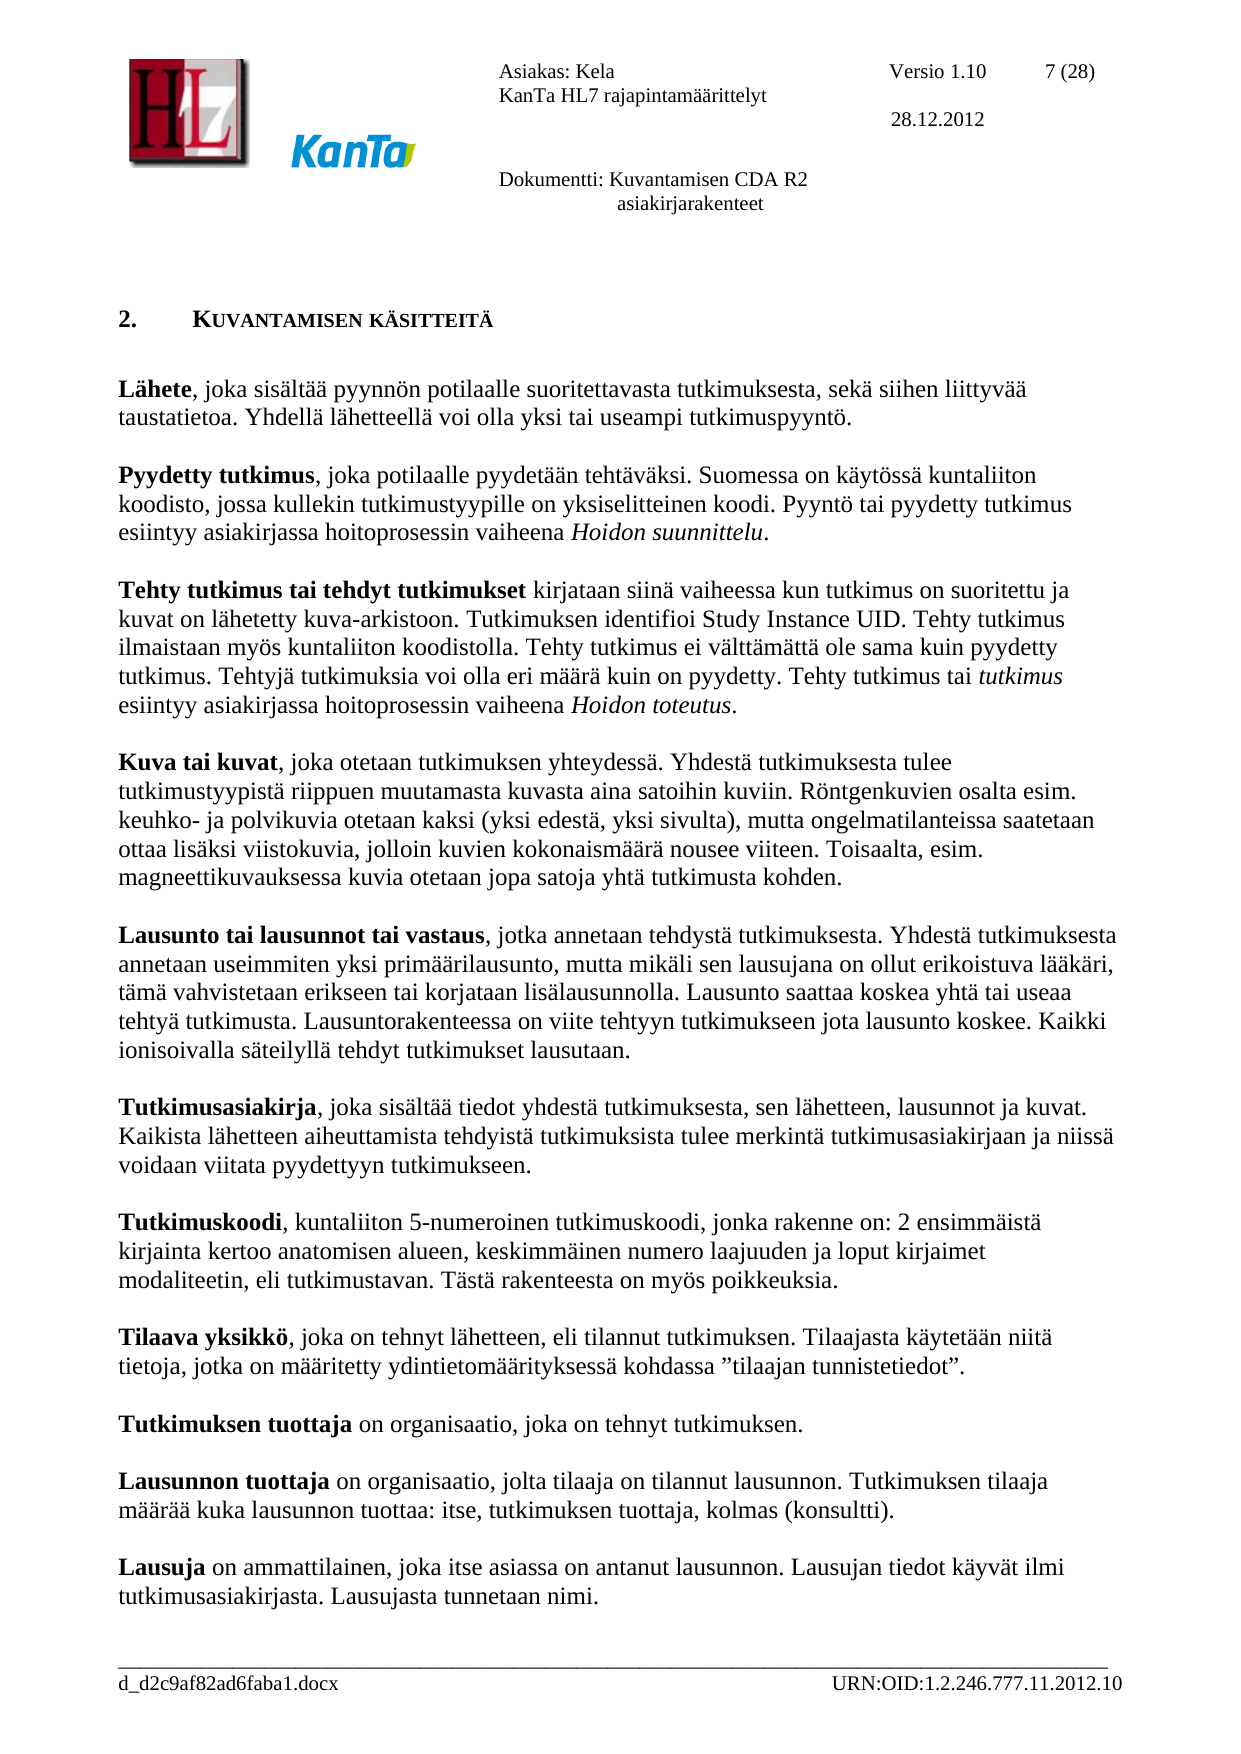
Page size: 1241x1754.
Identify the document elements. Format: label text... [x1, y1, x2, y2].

text Tutkimuskoodi, kuntaliiton 5-numeroinen tutkimuskoodi, jonka rakenne on: 2 ensimmäistä kirjainta kertoo anatomisen alueen, keskimmäinen numero laajuuden ja loput kirjaimet modaliteetin, eli tutkimustavan. Tästä rakenteesta on myös poikkeuksia. [118, 1207, 1122, 1294]
text Tehty tutkimus tai tehdyt tutkimukset kirjataan siinä vaiheessa kun tutkimus on suoritettu ja kuvat on lähetetty kuva-arkistoon. Tutkimuksen identifioi Study Instance UID. Tehty tutkimus ilmaistaan myös kuntaliiton koodistolla. Tehty tutkimus ei välttämättä ole sama kuin pyydetty tutkimus. Tehtyjä tutkimuksia voi olla eri määrä kuin on pyydetty. Tehty tutkimus tai tutkimus esiintyy asiakirjassa hoitoprosessin vaiheena Hoidon toteutus. [118, 575, 1122, 719]
text Pyydetty tutkimus, joka potilaalle pyydetään tehtäväksi. Suomessa on käytössä kuntaliiton koodisto, jossa kullekin tutkimustyypille on yksiselitteinen koodi. Pyyntö tai pyydetty tutkimus esiintyy asiakirjassa hoitoprosessin vaiheena Hoidon suunnittelu. [118, 460, 1122, 546]
text Kuva tai kuvat, joka otetaan tutkimuksen yhteydessä. Yhdestä tutkimuksesta tulee tutkimustyypistä riippuen muutamasta kuvasta aina satoihin kuviin. Röntgenkuvien osalta esim. keuhko- ja polvikuvia otetaan kaksi (yksi edestä, yksi sivulta), mutta ongelmatilanteissa saatetaan ottaa lisäksi viistokuvia, jolloin kuvien kokonaismäärä nousee viiteen. Toisaalta, esim. magneettikuvauksessa kuvia otetaan jopa satoja yhtä tutkimusta kohden. [118, 747, 1122, 891]
subtitle Kuvantamisen käsitteitä [118, 304, 1122, 332]
text Lausunto tai lausunnot tai vastaus, jotka annetaan tehdystä tutkimuksesta. Yhdestä tutkimuksesta annetaan useimmiten yksi primäärilausunto, mutta mikäli sen lausujana on ollut erikoistuva lääkäri, tämä vahvistetaan erikseen tai korjataan lisälausunnolla. Lausunto saattaa koskea yhtä tai useaa tehtyä tutkimusta. Lausuntorakenteessa on viite tehtyyn tutkimukseen jota lausunto koskee. Kaikki ionisoivalla säteilyllä tehdyt tutkimukset lausutaan. [118, 920, 1122, 1064]
text Tutkimuksen tuottaja on organisaatio, joka on tehnyt tutkimuksen. [118, 1409, 1122, 1437]
text Lähete, joka sisältää pyynnön potilaalle suoritettavasta tutkimuksesta, sekä siihen liittyvää taustatietoa. Yhdellä lähetteellä voi olla yksi tai useampi tutkimuspyyntö. [118, 374, 1122, 431]
text Lausunnon tuottaja on organisaatio, jolta tilaaja on tilannut lausunnon. Tutkimuksen tilaaja määrää kuka lausunnon tuottaa: itse, tutkimuksen tuottaja, kolmas (konsultti). [118, 1466, 1122, 1524]
text Tilaava yksikkö, joka on tehnyt lähetteen, eli tilannut tutkimuksen. Tilaajasta käytetään niitä tietoja, jotka on määritetty ydintietomäärityksessä kohdassa ”tilaajan tunnistetiedot”. [118, 1322, 1122, 1380]
picture [129, 59, 251, 168]
text Tutkimusasiakirja, joka sisältää tiedot yhdestä tutkimuksesta, sen lähetteen, lausunnot ja kuvat. Kaikista lähetteen aiheuttamista tehdyistä tutkimuksista tulee merkintä tutkimusasiakirjaan ja niissä voidaan viitata pyydettyyn tutkimukseen. [118, 1092, 1122, 1179]
text Lausuja on ammattilainen, joka itse asiassa on antanut lausunnon. Lausujan tiedot käyvät ilmi tutkimusasiakirjasta. Lausujasta tunnetaan nimi. [118, 1552, 1122, 1610]
